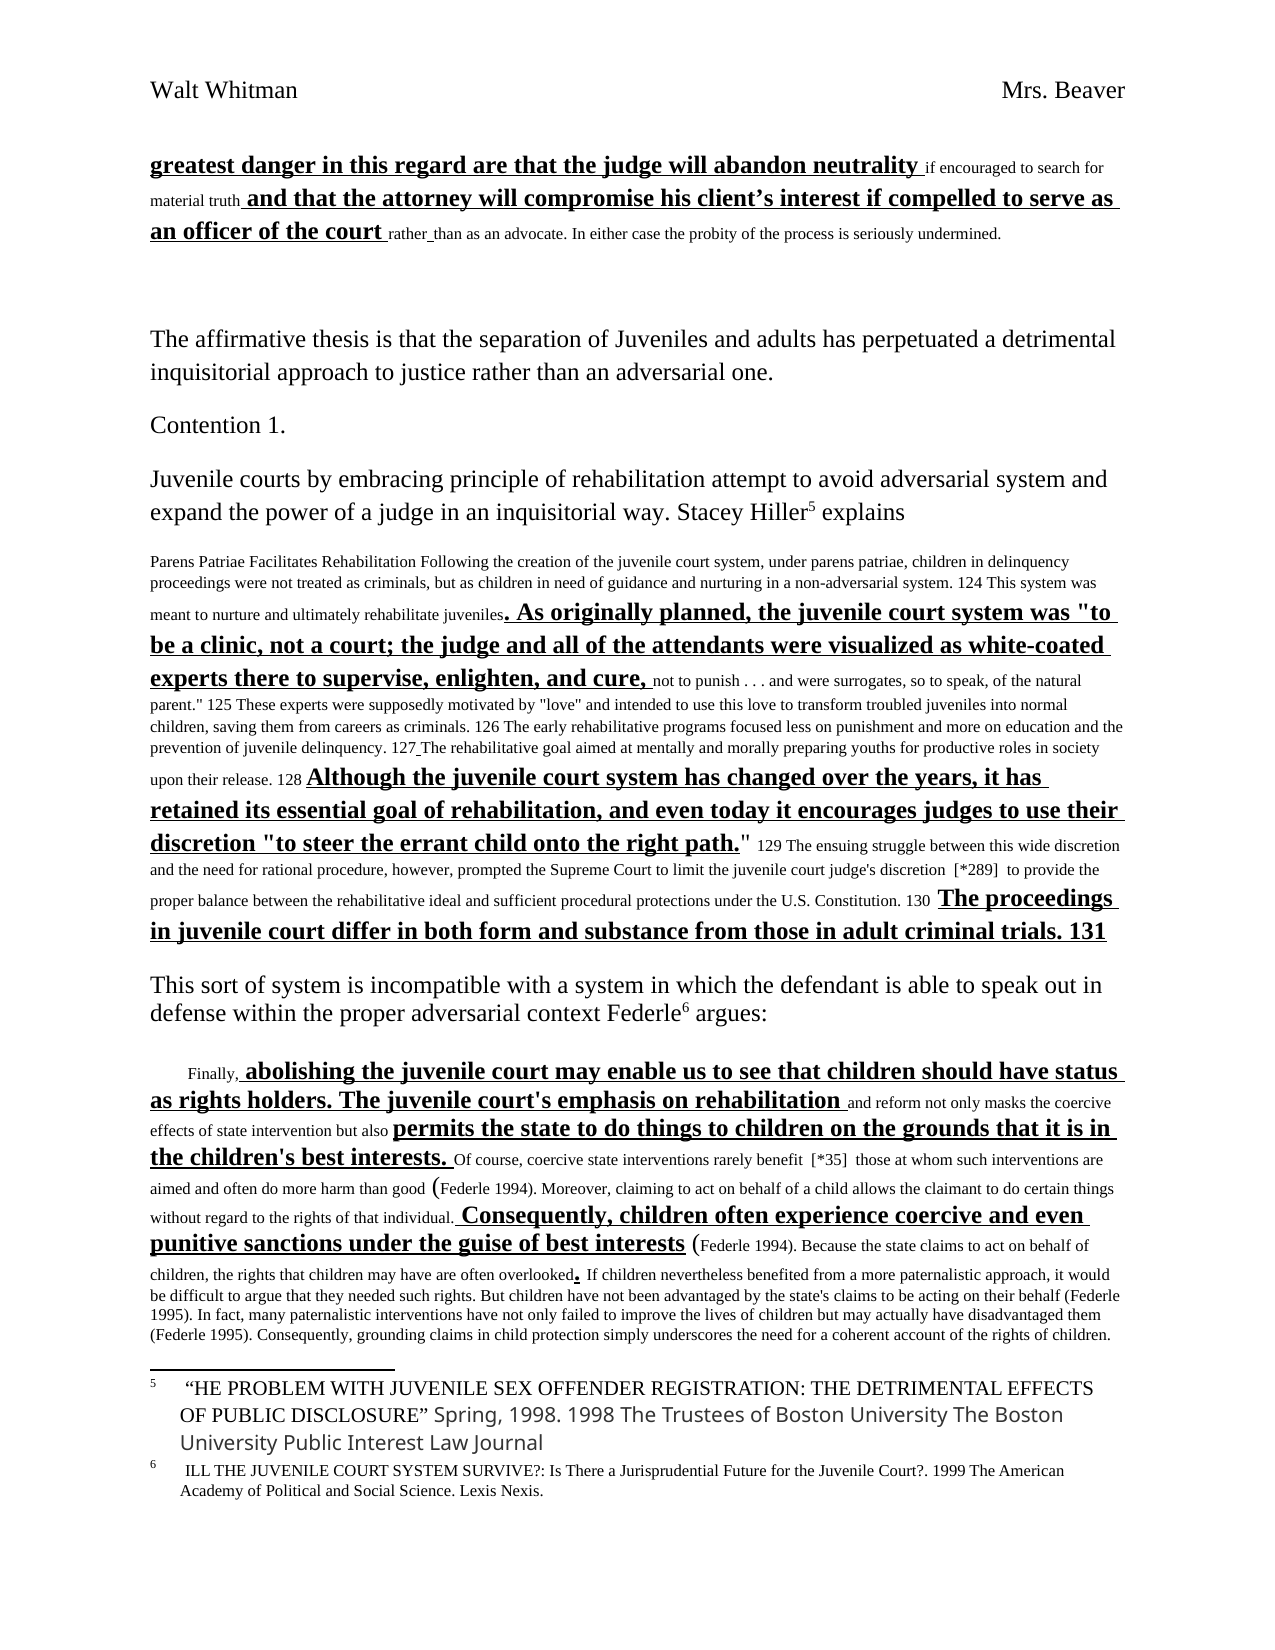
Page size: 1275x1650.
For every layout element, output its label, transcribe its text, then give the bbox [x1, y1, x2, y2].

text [150, 1056, 1125, 1343]
text Contention 1. [150, 411, 1125, 439]
text This sort of system is incompatible with a system in which the defendant is able to speak out in defense within the proper adversarial context Federle argues: [150, 970, 1125, 1027]
text The affirmative thesis is that the separation of Juveniles and adults has perpetuated a detrimental inquisitorial approach to justice rather than an adversarial one. [150, 324, 1125, 386]
text Parens Patriae Facilitates Rehabilitation Following the creation of the juvenile court system, under parens patriae, children in delinquency proceedings were not treated as criminals, but as children in need of guidance and nurturing in a non-adversarial system. 124 This system was meant to nurture and ultimately rehabilitate juveniles. As originally planned, the juvenile court system was "to be a clinic, not a court; the judge and all of the attendants were visualized as white-coated experts there to supervise, enlighten, and cure, not to punish . . . and were surrogates, so to speak, of the natural parent." 125 These experts were supposedly motivated by "love" and intended to use this love to transform troubled juveniles into normal children, saving them from careers as criminals. 126 The early rehabilitative programs focused less on punishment and more on education and the prevention of juvenile delinquency. 127 The rehabilitative goal aimed at mentally and morally preparing youths for productive roles in society upon their release. 128 Although the juvenile court system has changed over the years, it has retained its essential goal of rehabilitation, and even today it encourages judges to use their discretion "to steer the errant child onto the right path." 129 The ensuing struggle between this wide discretion and the need for rational procedure, however, prompted the Supreme Court to limit the juvenile court judge's discretion [*289] to provide the proper balance between the rehabilitative ideal and sufficient procedural protections under the U.S. Constitution. 130 The proceedings in juvenile court differ in both form and substance from those in adult criminal trials. 131 [150, 551, 1125, 820]
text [150, 150, 1125, 245]
text Juvenile courts by embracing principle of rehabilitation attempt to avoid adversarial system and expand the power of a judge in an inquisitorial way. Stacey Hiller explains [150, 464, 1125, 526]
text Parens Patriae Facilitates Rehabilitation Following the creation of the juvenile court system, under parens patriae, children in delinquency proceedings were not treated as criminals, but as children in need of guidance and nurturing in a non-adversarial system. 124 This system was meant to nurture and ultimately rehabilitate juveniles. As originally planned, the juvenile court system was "to be a clinic, not a court; the judge and all of the attendants were visualized as white-coated experts there to supervise, enlighten, and cure, not to punish . . . and were surrogates, so to speak, of the natural parent." 125 These experts were supposedly motivated by "love" and intended to use this love to transform troubled juveniles into normal children, saving them from careers as criminals. 126 The early rehabilitative programs focused less on punishment and more on education and the prevention of juvenile delinquency. 127 The rehabilitative goal aimed at mentally and morally preparing youths for productive roles in society upon their release. 128 Although the juvenile court system has changed over the years, it has retained its essential goal of rehabilitation, and even today it encourages judges to use their discretion "to steer the errant child onto the right path." 129 The ensuing struggle between this wide discretion and the need for rational procedure, however, prompted the Supreme Court to limit the juvenile court judge's discretion [*289] to provide the proper balance between the rehabilitative ideal and sufficient procedural protections under the U.S. Constitution. 130 The proceedings in juvenile court differ in both form and substance from those in adult criminal trials. 131 [150, 821, 1125, 944]
